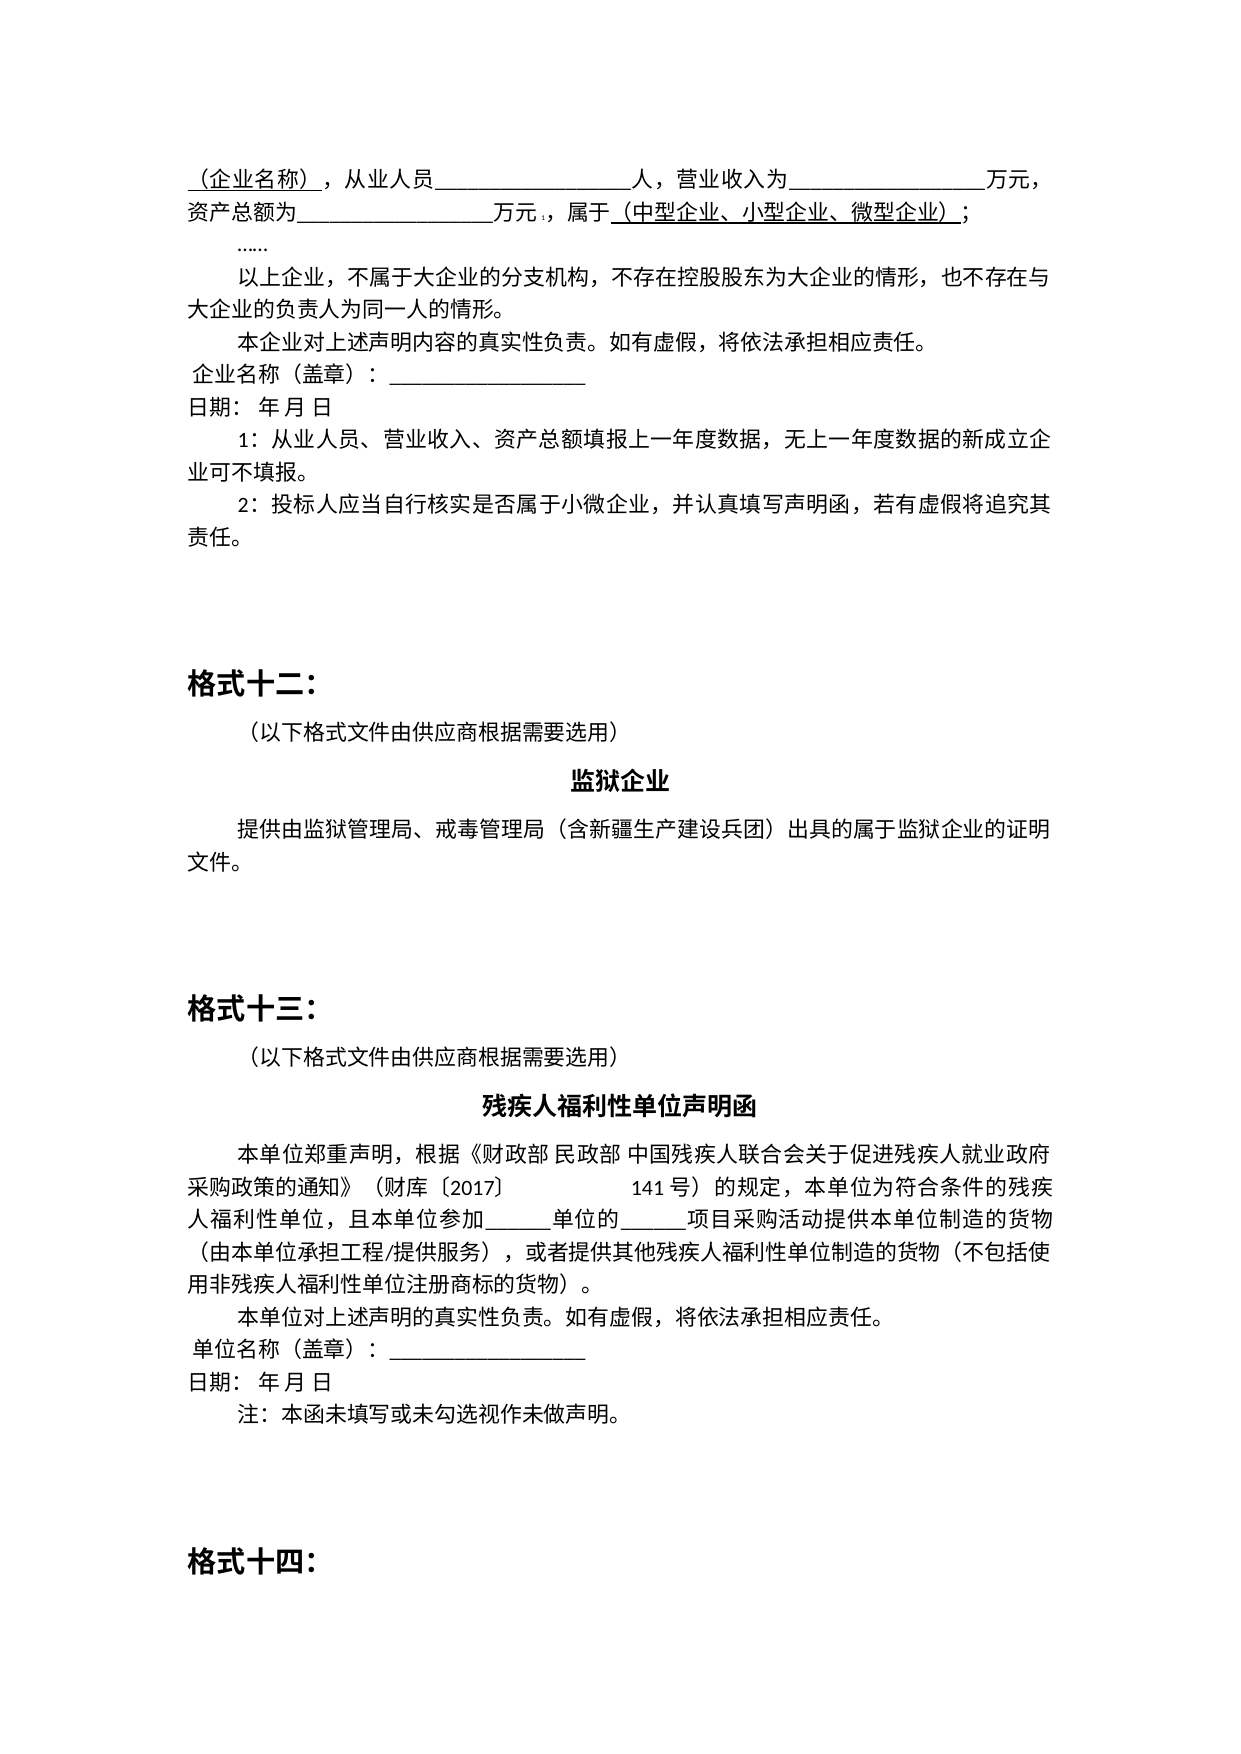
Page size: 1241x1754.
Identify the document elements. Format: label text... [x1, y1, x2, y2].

text 本企业对上述声明内容的真实性负责。如有虚假，将依法承担相应责任。 [187, 324, 1053, 357]
text 本单位对上述声明的真实性负责。如有虚假，将依法承担相应责任。 [187, 1299, 1053, 1332]
text 2：投标人应当自行核实是否属于小微企业，并认真填写声明函，若有虚假将追究其责任。 [187, 487, 1053, 552]
text …… [187, 227, 1053, 259]
text 提供由监狱管理局、戒毒管理局（含新疆生产建设兵团）出具的属于监狱企业的证明文件。 [187, 812, 1053, 877]
text 本单位郑重声明，根据《财政部 民政部 中国残疾人联合会关于促进残疾人就业政府采购政策的通知》（财库〔2017〕 141号）的规定，本单位为符合条件的残疾人福利性单位，且本单位参加______单位的______项目采购活动提供本单位制造的货物（由本单位承担工程/提供服务），或者提供其他残疾人福利性单位制造的货物（不包括使用非残疾人福利性单位注册商标的货物）。 [187, 1137, 1053, 1299]
text 以上企业，不属于大企业的分支机构，不存在控股股东为大企业的情形，也不存在与大企业的负责人为同一人的情形。 [187, 259, 1053, 324]
text （以下格式文件由供应商根据需要选用） [187, 714, 1053, 747]
text 1：从业人员、营业收入、资产总额填报上一年度数据，无上一年度数据的新成立企业可不填报。 [187, 422, 1053, 487]
text 格式十二： [187, 649, 1053, 714]
text 日期： 年 月 日 [187, 389, 1053, 422]
text 日期： 年 月 日 [187, 1364, 1053, 1397]
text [187, 162, 1053, 227]
text 格式十四： [187, 1527, 1053, 1592]
text 注：本函未填写或未勾选视作未做声明。 [187, 1397, 1053, 1429]
text 格式十三： [187, 974, 1053, 1039]
text 企业名称（盖章）：__________________ [187, 357, 1053, 389]
text 单位名称（盖章）：__________________ [187, 1332, 1053, 1364]
text （以下格式文件由供应商根据需要选用） [187, 1039, 1053, 1072]
text 残疾人福利性单位声明函 [187, 1072, 1053, 1137]
text 监狱企业 [187, 747, 1053, 812]
